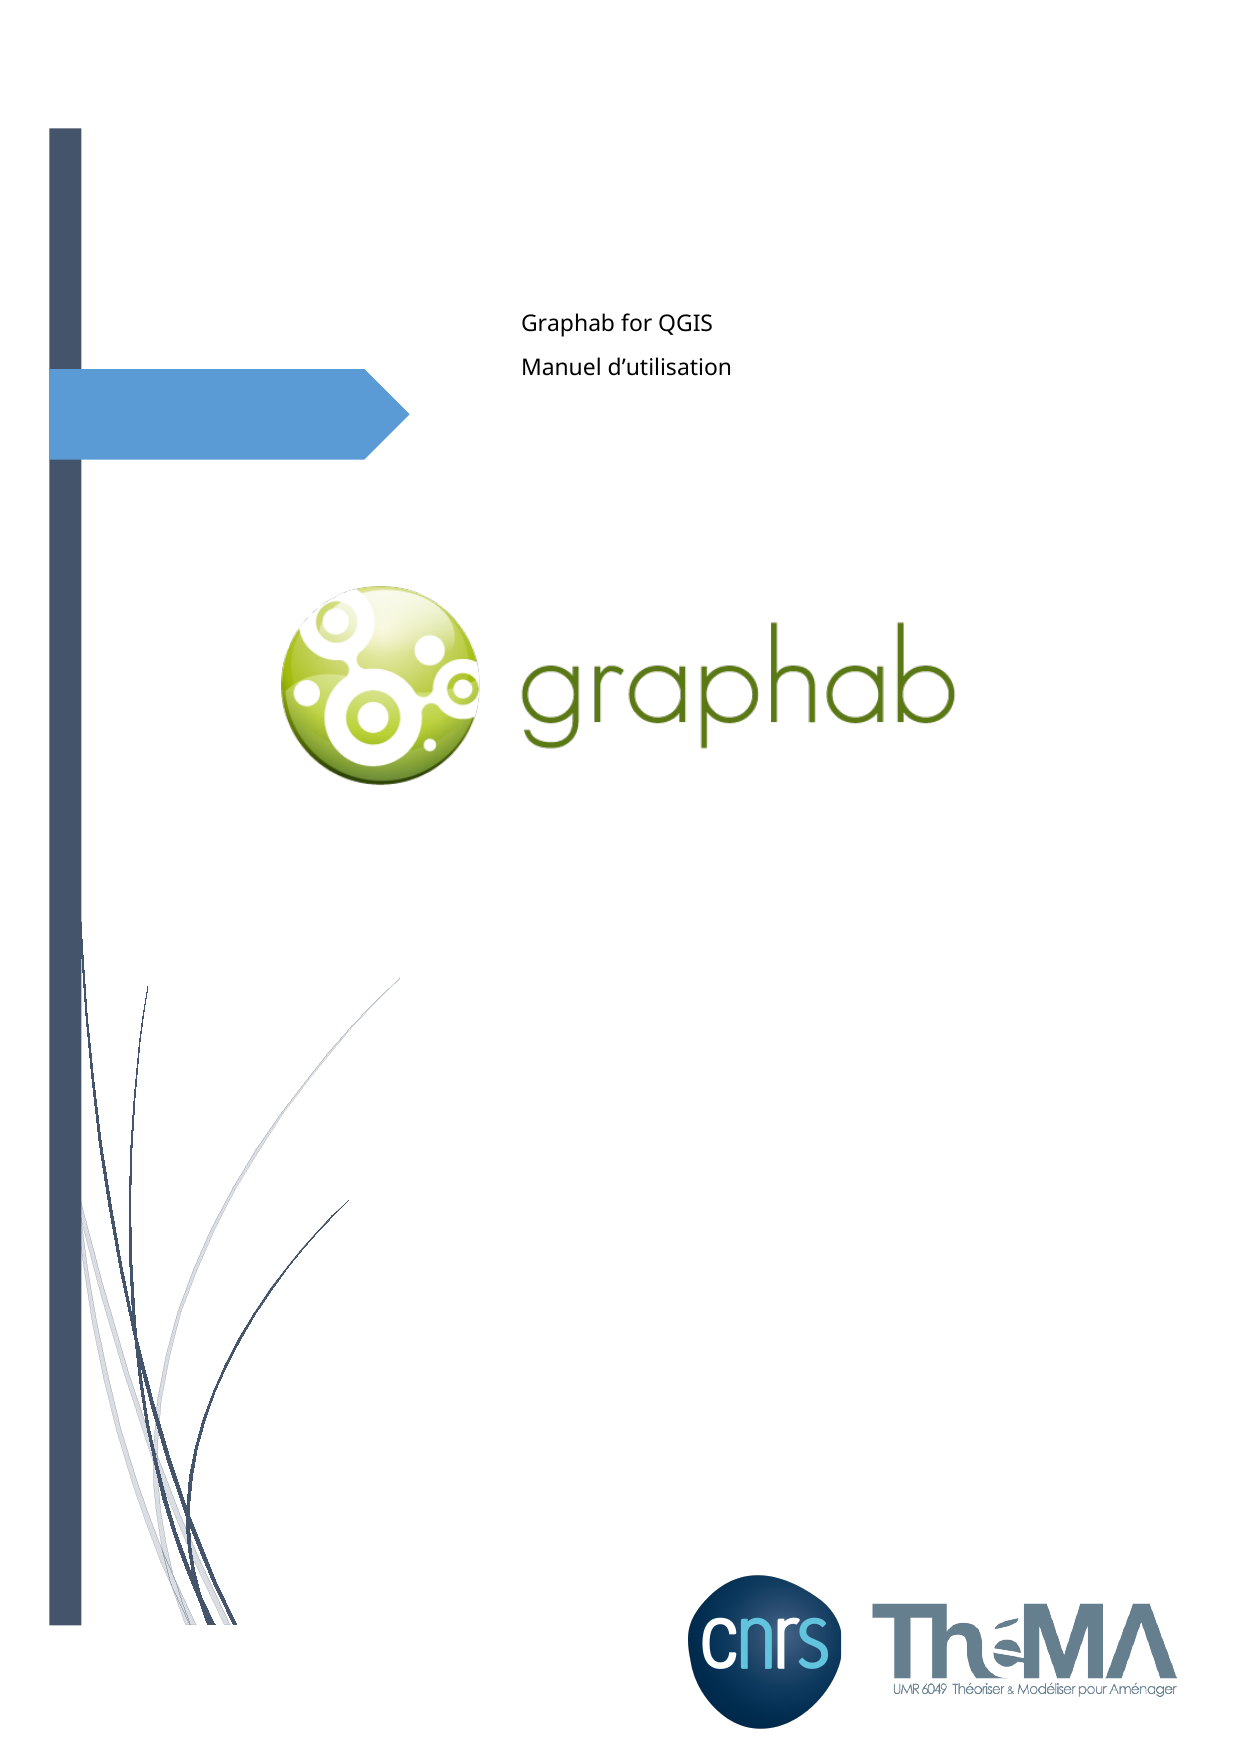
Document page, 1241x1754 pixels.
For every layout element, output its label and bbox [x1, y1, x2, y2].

picture [868, 1599, 1181, 1701]
picture [686, 1574, 842, 1729]
picture [256, 575, 984, 795]
